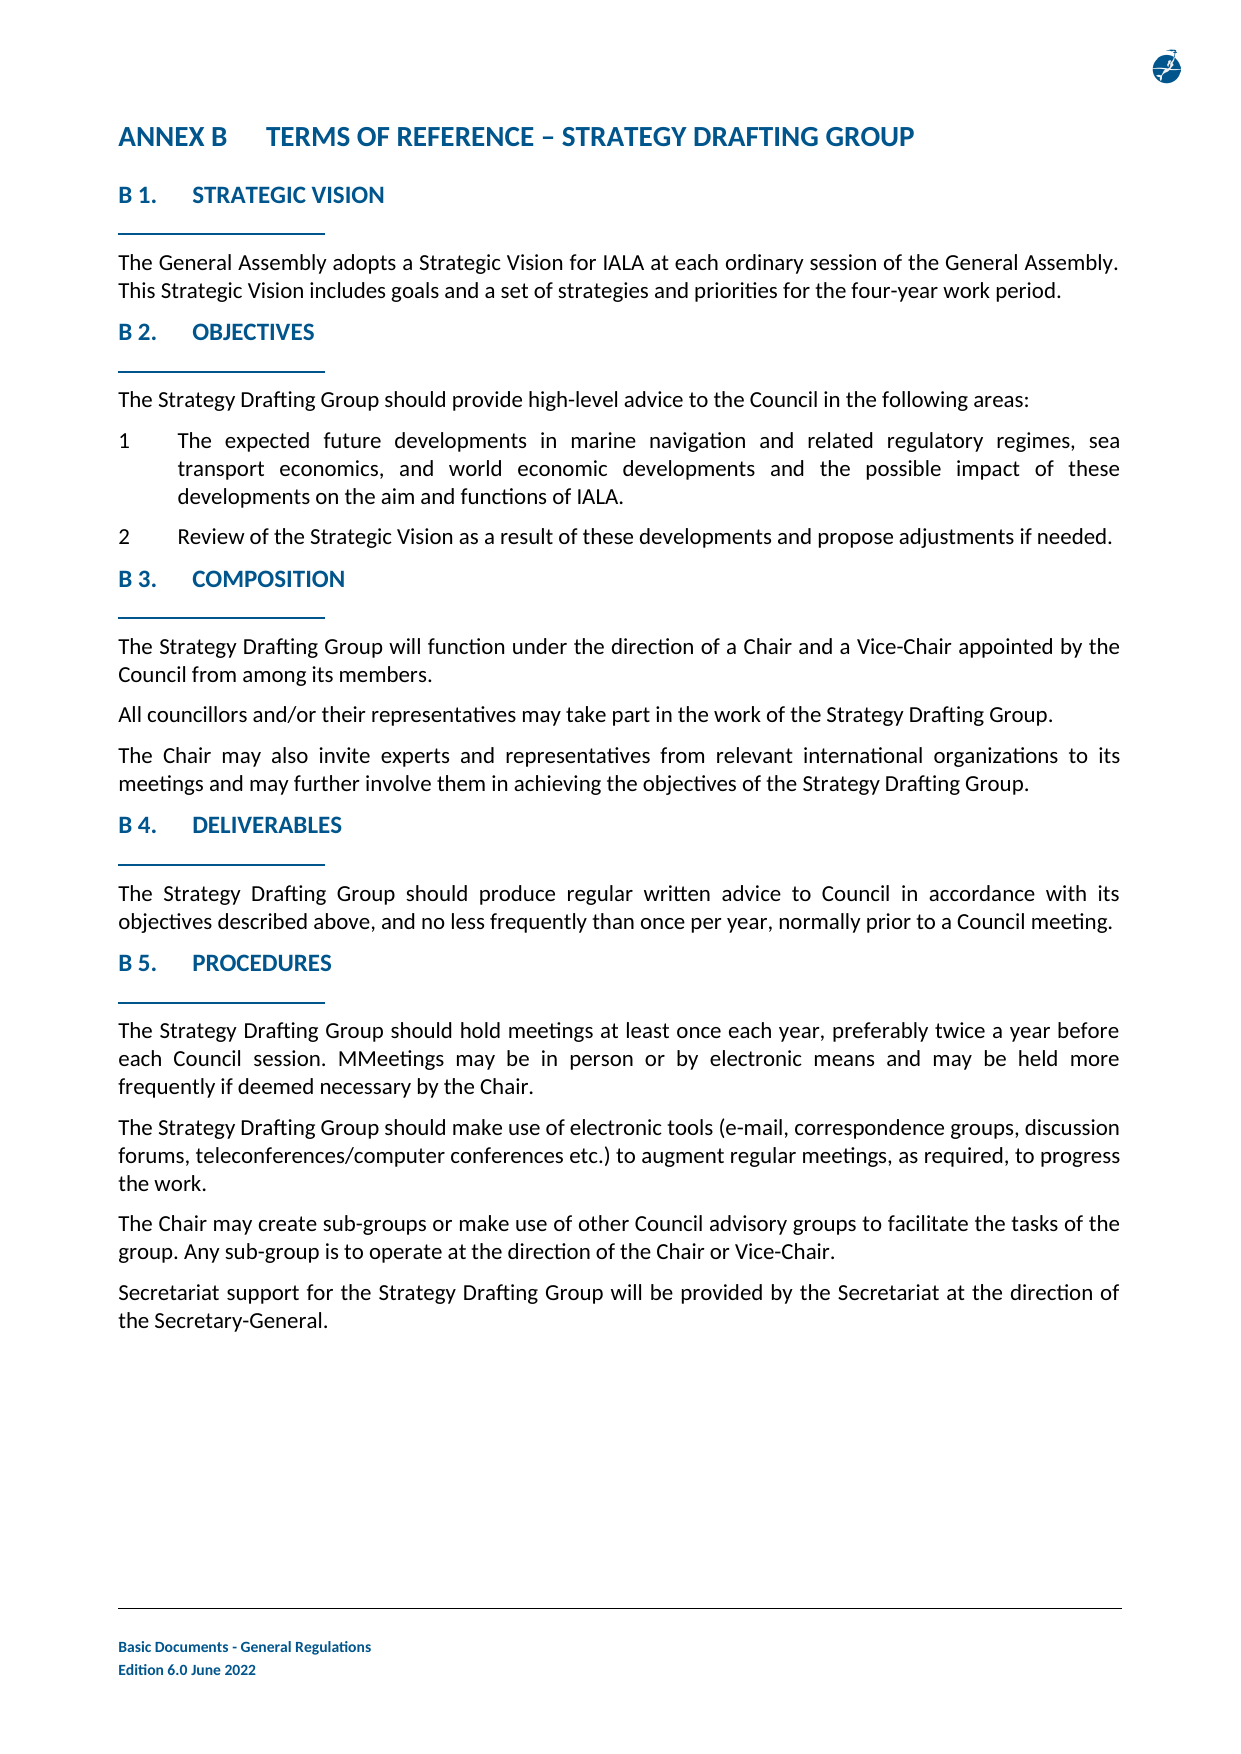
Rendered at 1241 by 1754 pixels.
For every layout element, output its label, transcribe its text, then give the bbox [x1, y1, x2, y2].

text The General Assembly adopts a Strategic Vision for IALA at each ordinary session of the General Assembly. This Strategic Vision includes goals and a set of strategies and priorities for the four-year work period. [118, 248, 1122, 304]
text The Strategy Drafting Group should produce regular written advice to Council in accordance with its objectives described above, and no less frequently than once per year, normally prior to a Council meeting. [118, 879, 1122, 935]
text The Strategy Drafting Group will function under the direction of a Chair and a Vice-Chair appointed by the Council from among its members. [118, 632, 1122, 688]
list The expected future developments in marine navigation and related regulatory regimes, sea transport economics, and world economic developments and the possible impact of these developments on the aim and functions of IALA. [118, 426, 1122, 510]
text Secretariat support for the Strategy Drafting Group will be provided by the Secretariat at the direction of the Secretary-General. [118, 1278, 1122, 1334]
text Strategic Vision [118, 179, 1122, 209]
text Procedures [118, 947, 1122, 978]
text TERMS OF REFERENCE – STRATEGY DRAFTING GROUP [118, 118, 1122, 154]
text All councillors and/or their representatives may take part in the work of the Strategy Drafting Group. [118, 701, 1122, 729]
text Composition [118, 563, 1122, 593]
text The Chair may also invite experts and representatives from relevant international organizations to its meetings and may further involve them in achieving the objectives of the Strategy Drafting Group. [118, 741, 1122, 797]
list Review of the Strategic Vision as a result of these developments and propose adjustments if needed. [118, 522, 1122, 551]
text The Strategy Drafting Group should make use of electronic tools (e-mail, correspondence groups, discussion forums, etc.) to augment regular meetings, as required, to progress the work. [118, 1113, 1122, 1197]
text Objectives [118, 316, 1122, 347]
text The Strategy Drafting Group should hold meetings at least once each year, preferably twice a year before each Council session. eetings may be held more frequently if deemed necessary by the Chair. [118, 1016, 1122, 1100]
picture [1121, 0, 1240, 118]
text The Chair may create sub-groups or make use of other Council advisory groups to facilitate the tasks of the group. Any sub-group is to operate at the direction of the Chair or Vice-Chair. [118, 1209, 1122, 1266]
text Deliverables [118, 810, 1122, 840]
text The Strategy Drafting Group should provide high-level advice to the Council in the following areas: [118, 385, 1122, 413]
